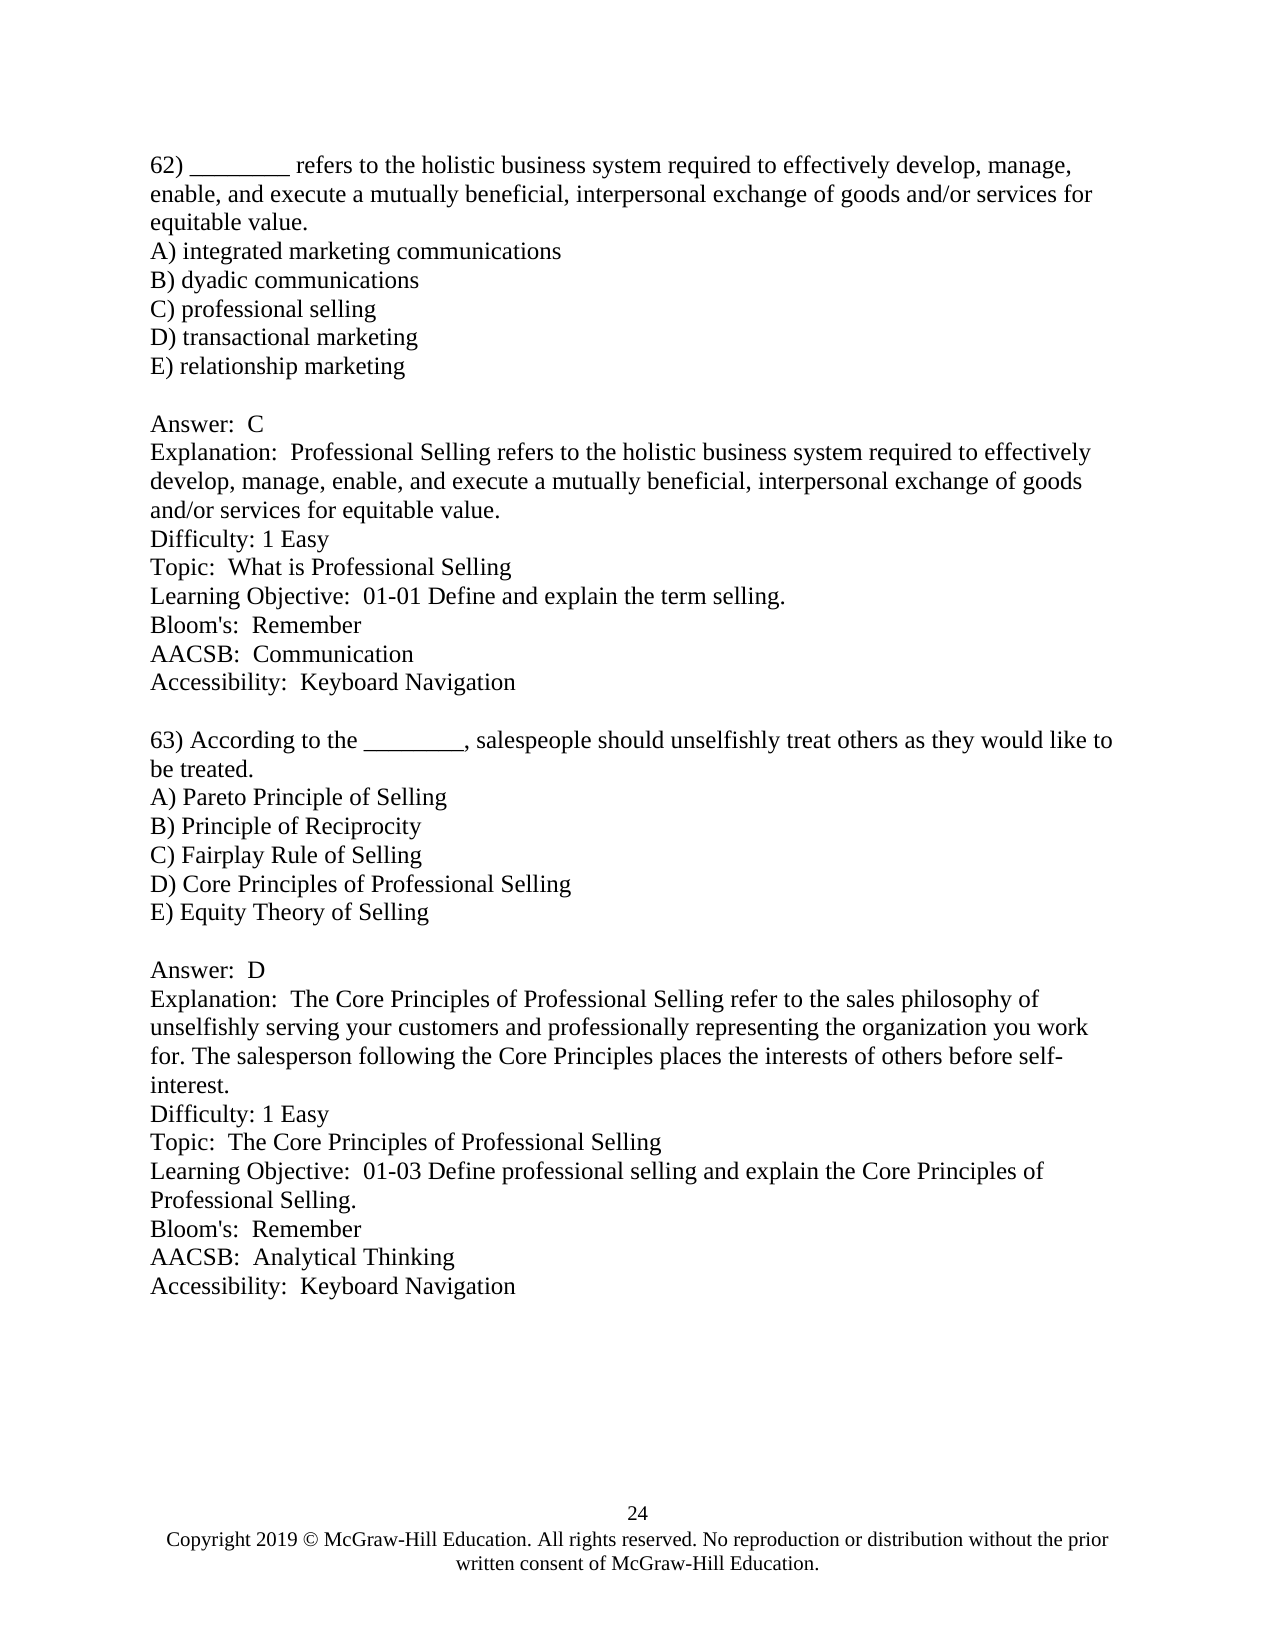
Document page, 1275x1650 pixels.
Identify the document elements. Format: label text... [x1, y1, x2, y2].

text B) dyadic communications [150, 265, 1125, 294]
text Learning Objective: 01-03 Define professional selling and explain the Core Principles of Professional Selling. [150, 1156, 1125, 1214]
text C) Fairplay Rule of Selling [150, 840, 1125, 869]
text Bloom's: Remember [150, 1214, 1125, 1242]
text Accessibility: Keyboard Navigation [150, 667, 1125, 696]
text Topic: What is Professional Selling [150, 552, 1125, 581]
text 63) According to the ________, salespeople should unselfishly treat others as they would like to be treated. [150, 725, 1125, 782]
text Difficulty: 1 Easy [150, 524, 1125, 552]
text 62) ________ refers to the holistic business system required to effectively develop, manage, enable, and execute a mutually beneficial, interpersonal exchange of goods and/or services for equitable value. [150, 150, 1125, 236]
text Answer: C [150, 409, 1125, 437]
text Explanation: The Core Principles of Professional Selling refer to the sales philosophy of unselfishly serving your customers and professionally representing the organization you work for. The salesperson following the Core Principles places the interests of others before self-interest. [150, 984, 1125, 1099]
text A) Pareto Principle of Selling [150, 782, 1125, 811]
text A) integrated marketing communications [150, 236, 1125, 265]
text B) Principle of Reciprocity [150, 811, 1125, 840]
text Learning Objective: 01-01 Define and explain the term selling. [150, 581, 1125, 610]
text Accessibility: Keyboard Navigation [150, 1271, 1125, 1300]
text Answer: D [150, 955, 1125, 984]
text E) relationship marketing [150, 351, 1125, 380]
text AACSB: Analytical Thinking [150, 1242, 1125, 1271]
text AACSB: Communication [150, 639, 1125, 667]
text D) transactional marketing [150, 322, 1125, 351]
text Bloom's: Remember [150, 610, 1125, 639]
text C) professional selling [150, 294, 1125, 322]
text Topic: The Core Principles of Professional Selling [150, 1127, 1125, 1156]
text Difficulty: 1 Easy [150, 1099, 1125, 1127]
text D) Core Principles of Professional Selling [150, 869, 1125, 897]
text Explanation: Professional Selling refers to the holistic business system required to effectively develop, manage, enable, and execute a mutually beneficial, interpersonal exchange of goods and/or services for equitable value. [150, 437, 1125, 524]
text E) Equity Theory of Selling [150, 897, 1125, 926]
